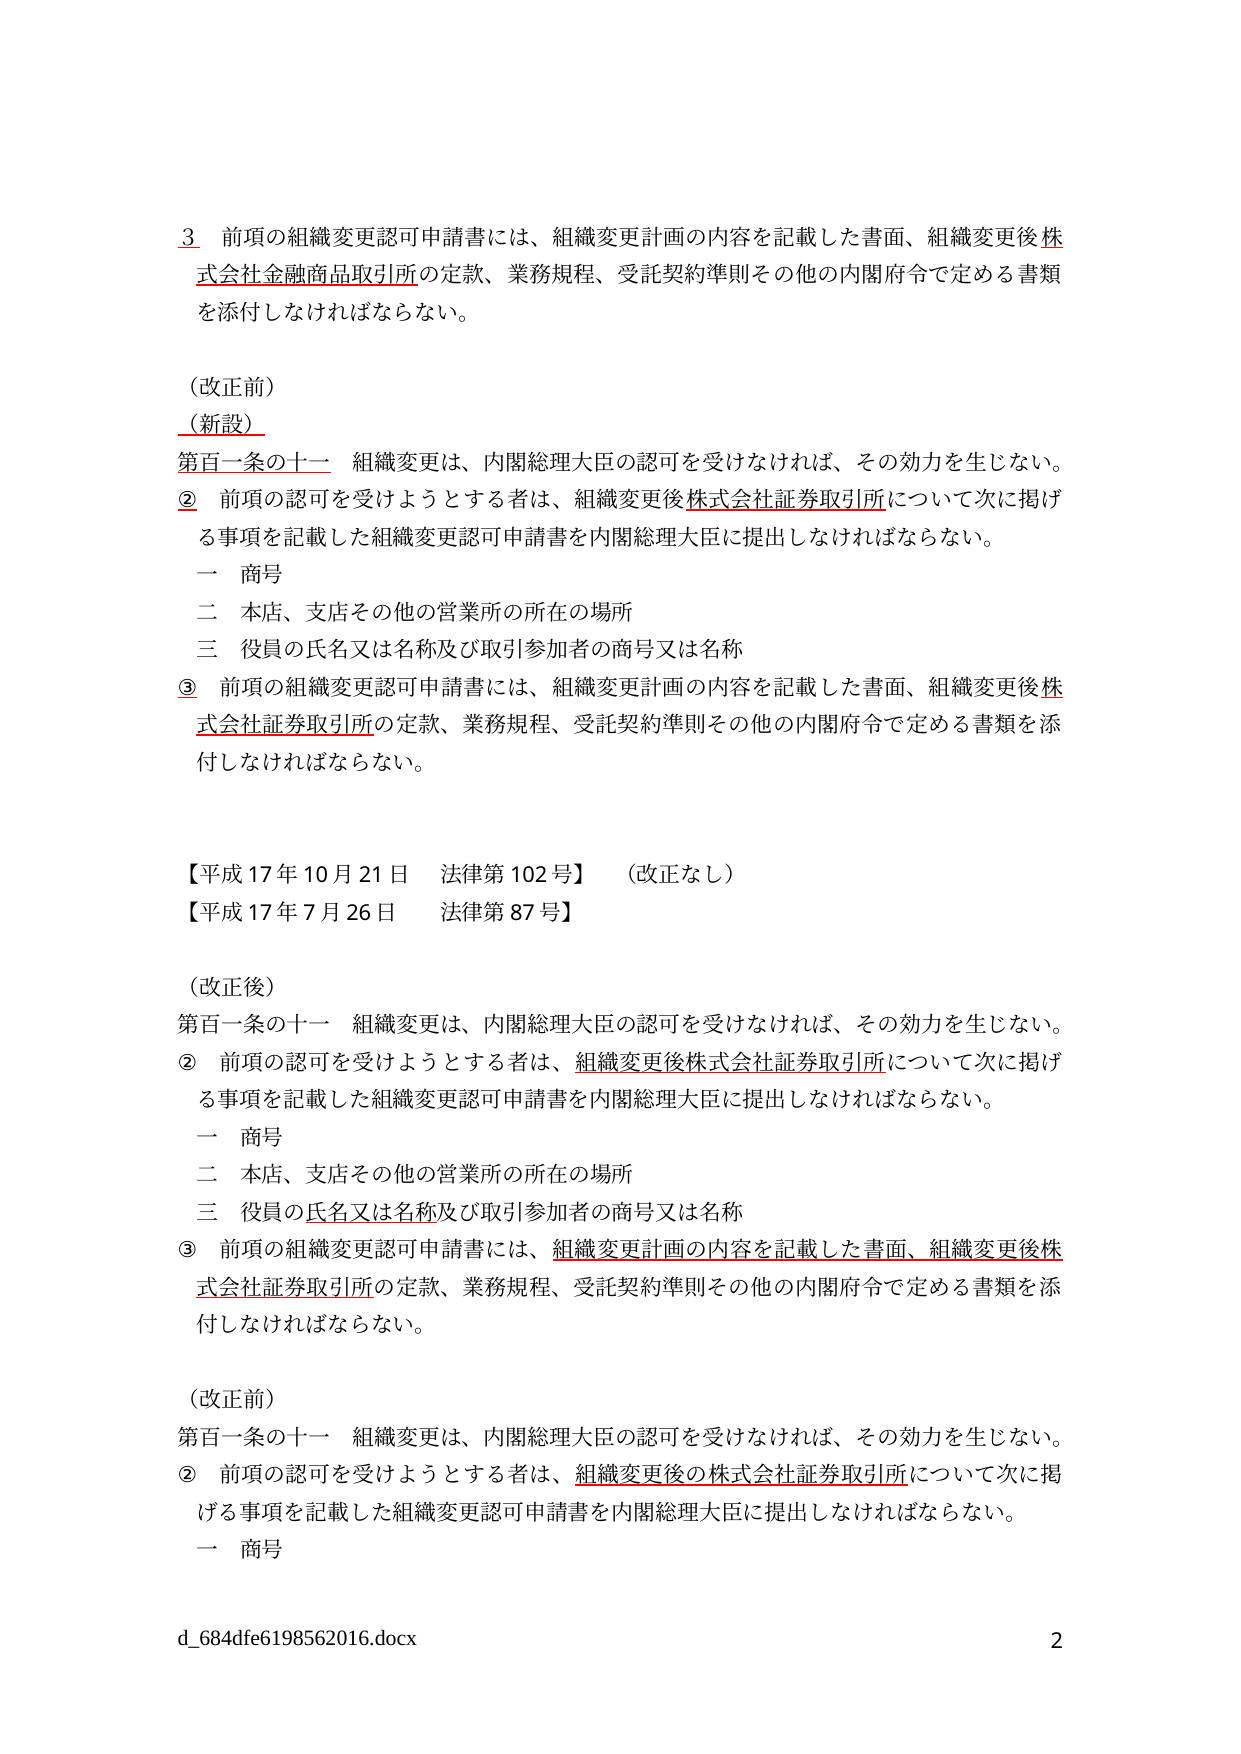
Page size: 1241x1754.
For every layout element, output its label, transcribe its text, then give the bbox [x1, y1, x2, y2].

text 一 商号 [196, 1117, 1063, 1154]
text ② 前項の認可を受けようとする者は、組織変更後株式会社証券取引所について次に掲げる事項を記載した組織変更認可申請書を内閣総理大臣に提出しなければならない。 [177, 479, 1063, 554]
text 【平成17年7月26日 法律第87号】 [177, 892, 1063, 929]
text 第百一条の十一 組織変更は、内閣総理大臣の認可を受けなければ、その効力を生じない。 [177, 442, 1063, 479]
text 一 商号 [196, 1529, 1063, 1567]
text （改正後） [177, 967, 1063, 1004]
text 三 役員の氏名又は名称及び取引参加者の商号又は名称 [196, 629, 1063, 667]
text ③ 前項の組織変更認可申請書には、組織変更計画の内容を記載した書面、組織変更後株式会社証券取引所の定款、業務規程、受託契約準則その他の内閣府令で定める書類を添付しなければならない。 [177, 667, 1063, 779]
text ３ 前項の組織変更認可申請書には、組織変更計画の内容を記載した書面、組織変更後株式会社金融商品取引所の定款、業務規程、受託契約準則その他の内閣府令で定める書類を添付しなければならない。 [177, 217, 1063, 329]
text 二 本店、支店その他の営業所の所在の場所 [196, 1154, 1063, 1192]
text 二 本店、支店その他の営業所の所在の場所 [196, 592, 1063, 629]
text ③ 前項の組織変更認可申請書には、組織変更計画の内容を記載した書面、組織変更後株式会社証券取引所の定款、業務規程、受託契約準則その他の内閣府令で定める書類を添付しなければならない。 [177, 1229, 1063, 1342]
text 第百一条の十一 組織変更は、内閣総理大臣の認可を受けなければ、その効力を生じない。 [177, 1417, 1063, 1454]
text 【平成17年10月21日 法律第102号】 （改正なし） [177, 854, 1063, 892]
text 第百一条の十一 組織変更は、内閣総理大臣の認可を受けなければ、その効力を生じない。 [177, 1004, 1063, 1042]
text 三 役員の氏名又は名称及び取引参加者の商号又は名称 [196, 1192, 1063, 1229]
text （改正前） [177, 367, 1063, 404]
text ② 前項の認可を受けようとする者は、組織変更後の株式会社証券取引所について次に掲げる事項を記載した組織変更認可申請書を内閣総理大臣に提出しなければならない。 [177, 1454, 1063, 1529]
text ② 前項の認可を受けようとする者は、組織変更後株式会社証券取引所について次に掲げる事項を記載した組織変更認可申請書を内閣総理大臣に提出しなければならない。 [177, 1042, 1063, 1117]
text （改正前） [177, 1379, 1063, 1417]
text 一 商号 [196, 554, 1063, 592]
text （新設） [177, 404, 1063, 442]
